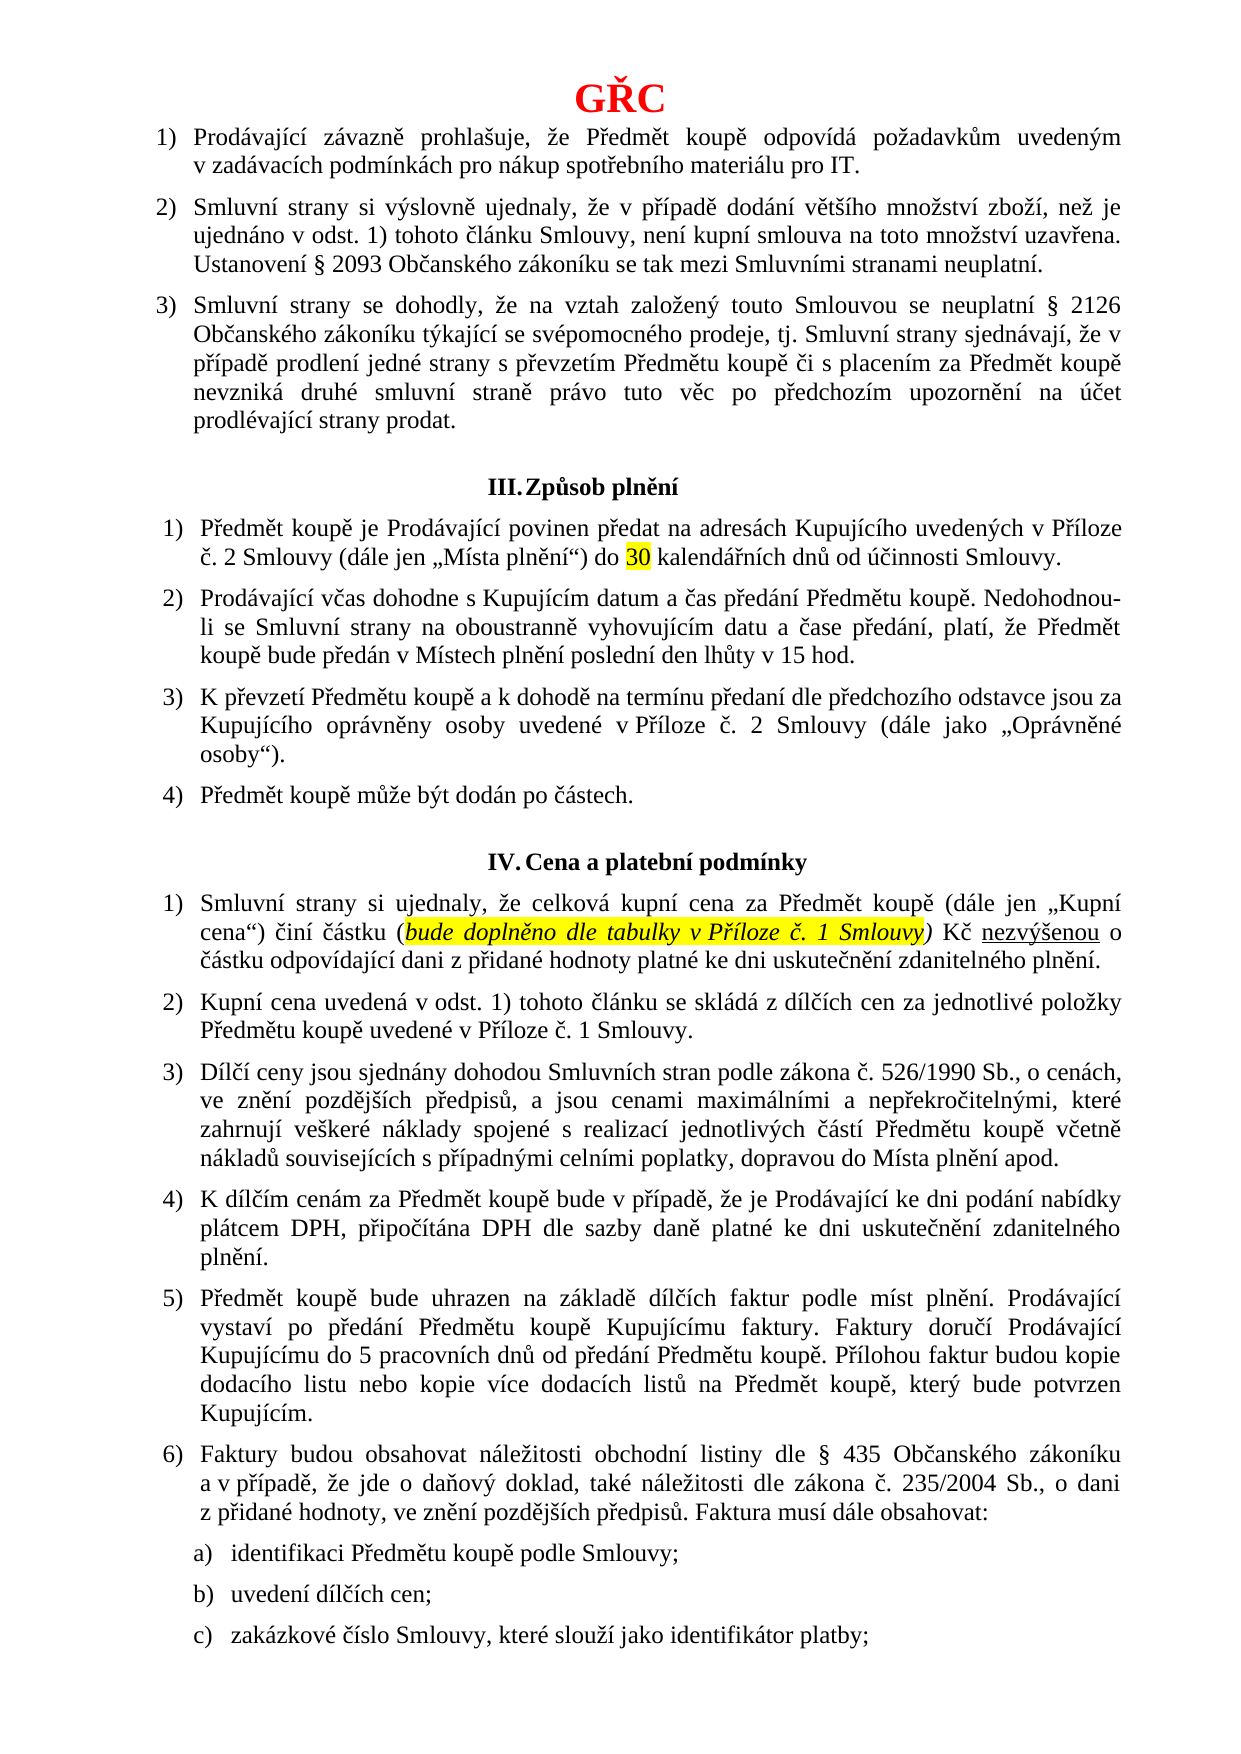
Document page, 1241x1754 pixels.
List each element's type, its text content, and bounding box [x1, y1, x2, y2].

subtitle Prodávající závazně prohlašuje, že Předmět koupě odpovídá požadavkům uvedeným v zadávacích podmínkách pro nákup spotřebního materiálu pro IT. [156, 122, 1122, 179]
subtitle Smluvní strany se dohodly, že na vztah založený touto Smlouvou se neuplatní § 2126 Občanského zákoníku týkající se svépomocného prodeje, tj. Smluvní strany sjednávají, že v případě prodlení jedné strany s převzetím Předmětu koupě či s placením za Předmět koupě nevzniká druhé smluvní straně právo tuto věc po předchozím upozornění na účet prodlévající strany prodat. [156, 290, 1122, 434]
subtitle Faktury budou obsahovat náležitosti obchodní listiny dle § 435 Občanského zákoníku a v případě, že jde o daňový doklad, také náležitosti dle zákona č. 235/2004 Sb., o dani z přidané hodnoty, ve znění pozdějších předpisů. Faktura musí dále obsahovat: [162, 1439, 1122, 1525]
subtitle Dílčí ceny jsou sjednány dohodou Smluvních stran podle zákona č. 526/1990 Sb., o cenách, ve znění pozdějších předpisů, a jsou cenami maximálními a nepřekročitelnými, které zahrnují veškeré náklady spojené s realizací jednotlivých částí Předmětu koupě včetně nákladů souvisejících s případnými celními poplatky, dopravou do Místa plnění apod. [162, 1057, 1122, 1172]
subtitle Smluvní strany si ujednaly, že celková kupní cena za Předmět koupě (dále jen „Kupní cena“) činí částku (bude doplněno dle tabulky v Příloze č. 1 Smlouvy) Kč nezvýšenou o částku odpovídající dani z přidané hodnoty platné ke dni uskutečnění zdanitelného plnění. [162, 888, 1122, 974]
subtitle identifikaci Předmětu koupě podle Smlouvy; [193, 1538, 1122, 1567]
subtitle Cena a platební podmínky [487, 847, 1122, 875]
subtitle Způsob plnění [487, 472, 1122, 500]
subtitle Předmět koupě je Prodávající povinen předat na adresách Kupujícího uvedených v Příloze č. 2 Smlouvy (dále jen „Místa plnění“) do 30 kalendářních dnů od účinnosti Smlouvy. [162, 513, 1122, 570]
subtitle Kupní cena uvedená v odst. 1) tohoto článku se skládá z dílčích cen za jednotlivé položky Předmětu koupě uvedené v Příloze č. 1 Smlouvy. [162, 987, 1122, 1044]
subtitle K převzetí Předmětu koupě a k dohodě na termínu předaní dle předchozího odstavce jsou za Kupujícího oprávněny osoby uvedené v Příloze č. 2 Smlouvy (dále jako „Oprávněné osoby“). [162, 682, 1122, 768]
subtitle Smluvní strany si výslovně ujednaly, že v případě dodání většího množství zboží, než je ujednáno v odst. 1) tohoto článku Smlouvy, není kupní smlouva na toto množství uzavřena. Ustanovení § 2093 Občanského zákoníku se tak mezi Smluvními stranami neuplatní. [156, 192, 1122, 278]
subtitle K dílčím cenám za Předmět koupě bude v případě, že je Prodávající ke dni podání nabídky plátcem DPH, připočítána DPH dle sazby daně platné ke dni uskutečnění zdanitelného plnění. [162, 1184, 1122, 1270]
subtitle zakázkové číslo Smlouvy, které slouží jako identifikátor platby; [193, 1620, 1122, 1649]
subtitle Předmět koupě bude uhrazen na základě dílčích faktur podle míst plnění. Prodávající vystaví po předání Předmětu koupě Kupujícímu faktury. Faktury doručí Prodávající Kupujícímu do 5 pracovních dnů od předání Předmětu koupě. Přílohou faktur budou kopie dodacího listu nebo kopie více dodacích listů na Předmět koupě, který bude potvrzen Kupujícím. [162, 1283, 1122, 1427]
subtitle uvedení dílčích cen; [193, 1579, 1122, 1608]
subtitle Předmět koupě může být dodán po částech. [162, 780, 1122, 809]
subtitle Prodávající včas dohodne s Kupujícím datum a čas předání Předmětu koupě. Nedohodnou-li se Smluvní strany na oboustranně vyhovujícím datu a čase předání, platí, že Předmět koupě bude předán v Místech plnění poslední den lhůty v 15 hod. [162, 583, 1122, 669]
